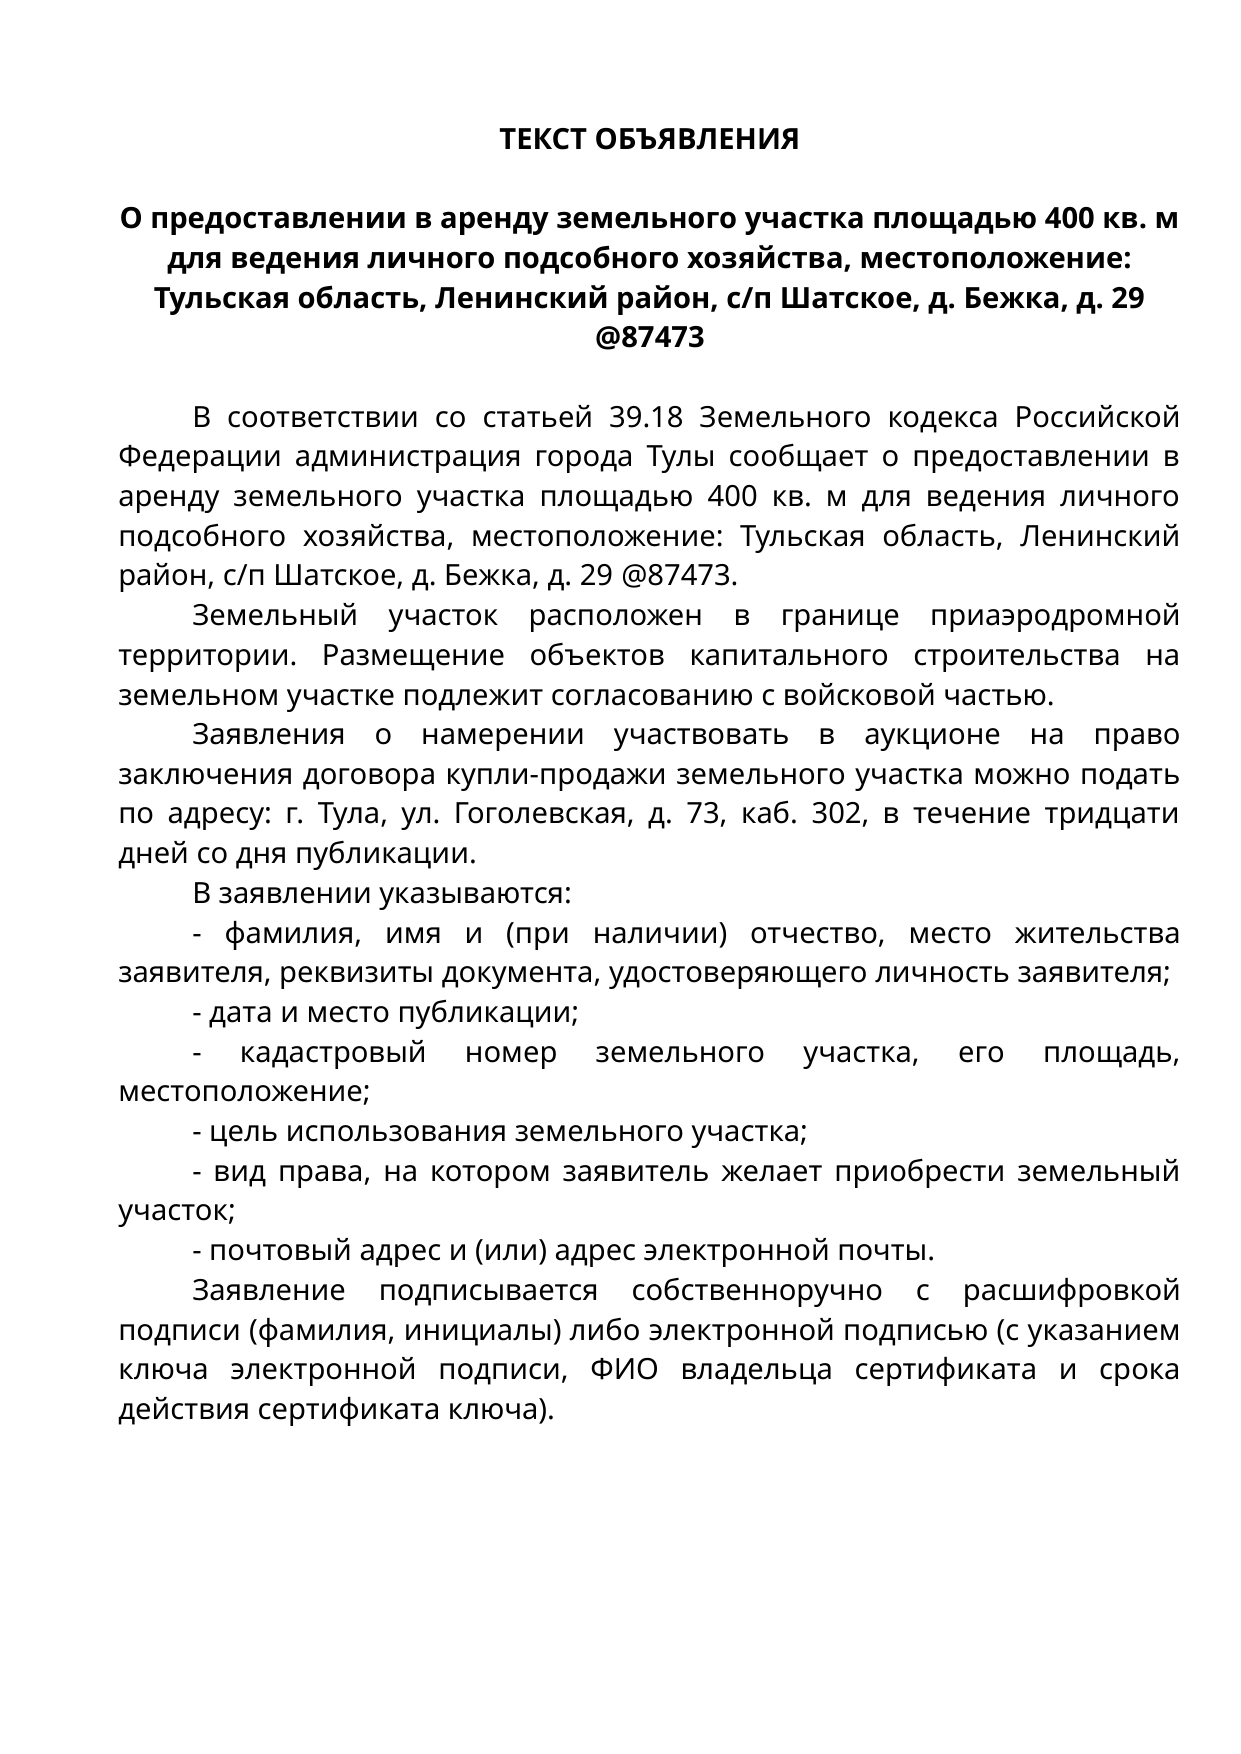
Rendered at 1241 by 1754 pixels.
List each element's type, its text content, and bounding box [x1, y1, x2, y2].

text - почтовый адрес и (или) адрес электронной почты. [118, 1229, 1181, 1269]
text Заявления о намерении участвовать в аукционе на право заключения договора купли-продажи земельного участка можно подать по адресу: г. Тула, ул. Гоголевская, д. 73, каб. 302, в течение тридцати дней со дня публикации. [118, 713, 1181, 872]
text Заявление подписывается собственноручно с расшифровкой подписи (фамилия, инициалы) либо электронной подписью (с указанием ключа электронной подписи, ФИО владельца сертификата и срока действия сертификата ключа). [118, 1269, 1181, 1428]
text - кадастровый номер земельного участка, его площадь, местоположение; [118, 1031, 1181, 1110]
text - дата и место публикации; [118, 991, 1181, 1031]
text - фамилия, имя и (при наличии) отчество, место жительства заявителя, реквизиты документа, удостоверяющего личность заявителя; [118, 912, 1181, 991]
text - цель использования земельного участка; [118, 1110, 1181, 1150]
text - вид права, на котором заявитель желает приобрести земельный участок; [118, 1150, 1181, 1229]
text О предоставлении в аренду земельного участка площадью 400 кв. м для ведения личного подсобного хозяйства, местоположение: Тульская область, Ленинский район, с/п Шатское, д. Бежка, д. 29 @87473 [118, 197, 1181, 356]
text Земельный участок расположен в границе приаэродромной территории. Размещение объектов капитального строительства на земельном участке подлежит согласованию с войсковой частью. [118, 594, 1181, 713]
text ТЕКСТ ОБЪЯВЛЕНИЯ [118, 118, 1181, 158]
text В заявлении указываются: [118, 872, 1181, 912]
text В соответствии со статьей 39.18 Земельного кодекса Российской Федерации администрация города Тулы сообщает о предоставлении в аренду земельного участка площадью 400 кв. м для ведения личного подсобного хозяйства, местоположение: Тульская область, Ленинский район, с/п Шатское, д. Бежка, д. 29 @87473. [118, 396, 1181, 594]
